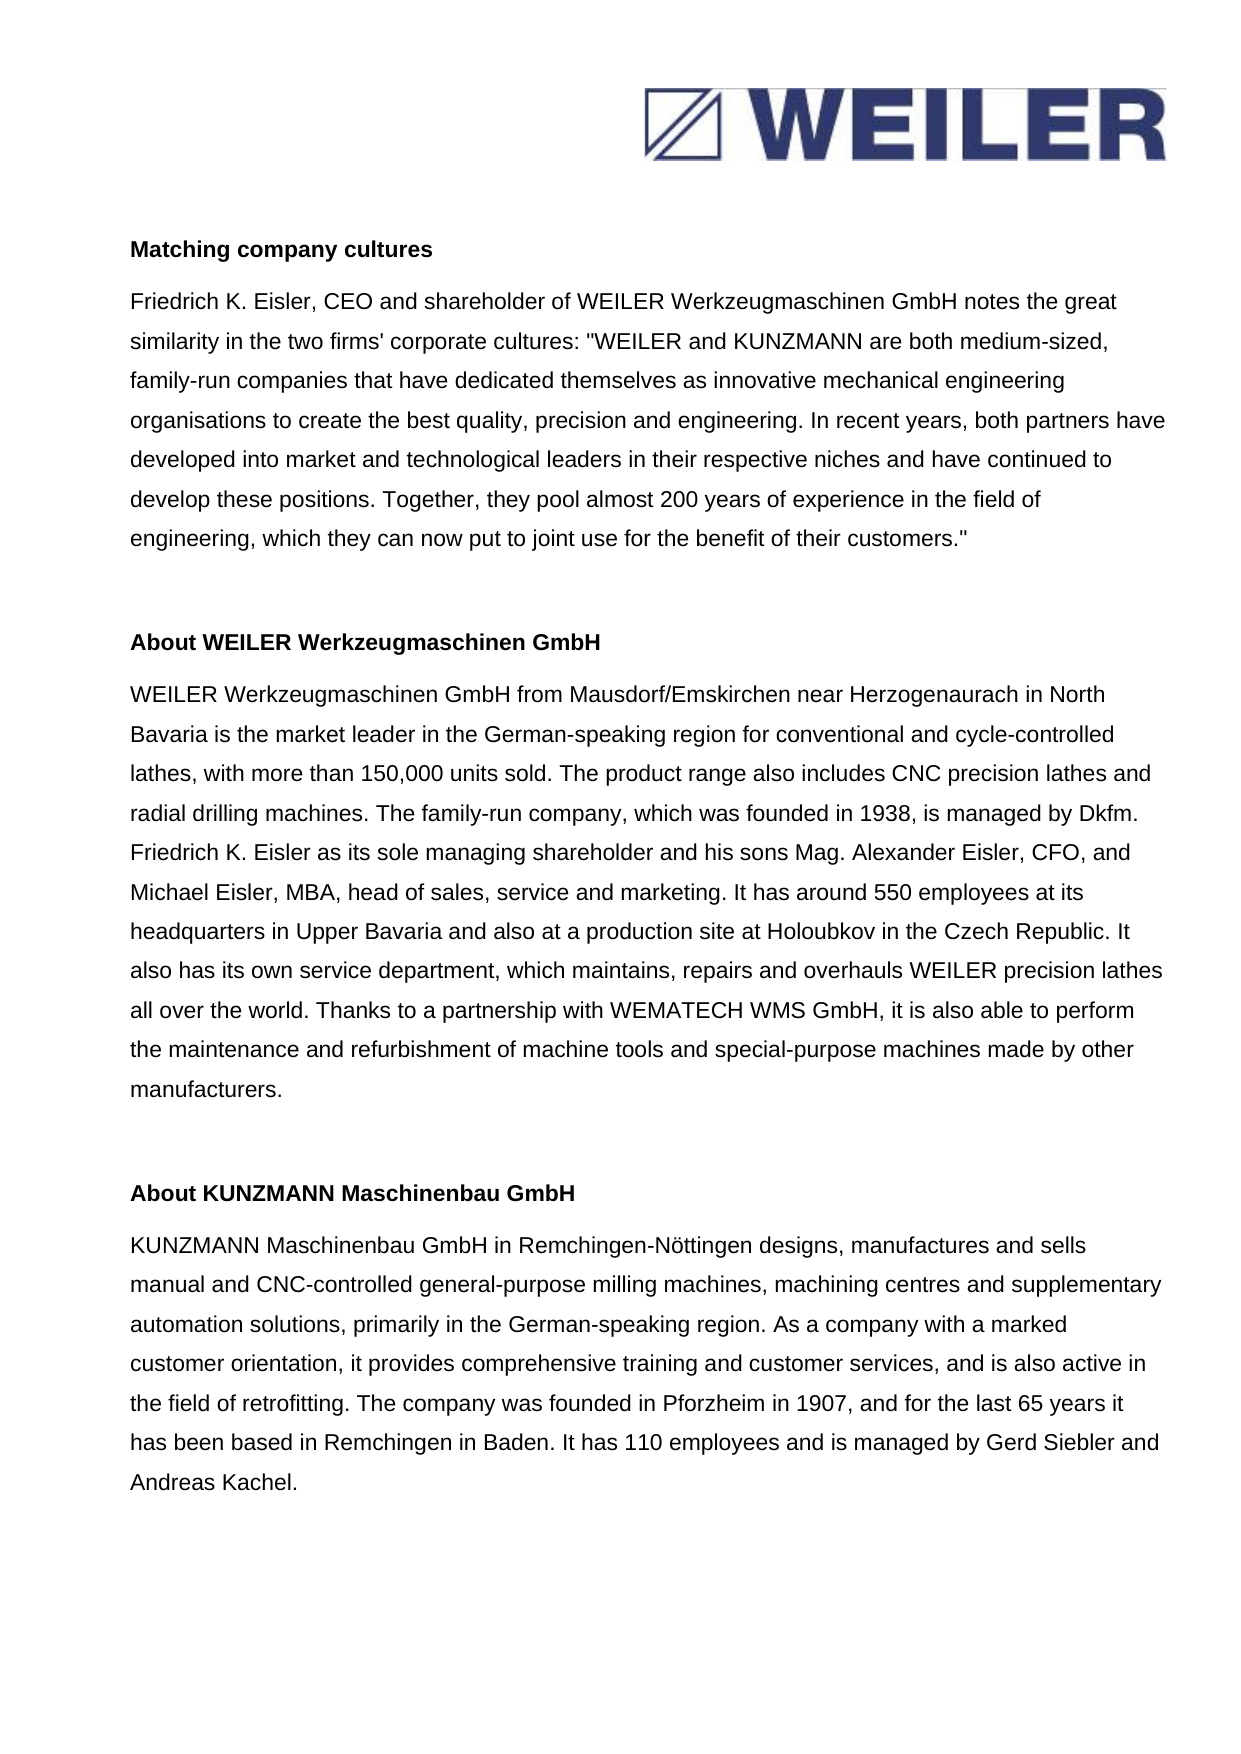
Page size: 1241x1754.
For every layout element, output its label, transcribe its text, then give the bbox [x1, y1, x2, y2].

text About WEILER Werkzeugmaschinen GmbH [130, 629, 1167, 655]
text WEILER Werkzeugmaschinen GmbH from Mausdorf/Emskirchen near Herzogenaurach in North Bavaria is the market leader in the German-speaking region for conventional and cycle-controlled lathes, with more than 150,000 units sold. The product range also includes CNC precision lathes and radial drilling machines. The family-run company, which was founded in 1938, is managed by Dkfm. Friedrich K. Eisler as its sole managing shareholder and his sons Mag. Alexander Eisler, CFO, and Michael Eisler, MBA, head of sales, service and marketing. It has around 550 employees at its headquarters in Upper Bavaria and also at a production site at Holoubkov in the Czech Republic. It also has its own service department, which maintains, repairs and overhauls WEILER precision lathes all over the world. Thanks to a partnership with WEMATECH WMS GmbH, it is also able to perform the maintenance and refurbishment of machine tools and special-purpose machines made by other manufacturers. [130, 681, 1167, 1102]
text Friedrich K. Eisler, CEO and shareholder of WEILER Werkzeugmaschinen GmbH notes the great similarity in the two firms' corporate cultures: "WEILER and KUNZMANN are both medium-sized, family-run companies that have dedicated themselves as innovative mechanical engineering organisations to create the best quality, precision and engineering. In recent years, both partners have developed into market and technological leaders in their respective niches and have continued to develop these positions. Together, they pool almost 200 years of experience in the field of engineering, which they can now put to joint use for the benefit of their customers." [130, 288, 1167, 551]
text About KUNZMANN Maschinenbau GmbH [130, 1180, 1167, 1206]
picture [644, 88, 1167, 161]
text KUNZMANN Maschinenbau GmbH in Remchingen-Nöttingen designs, manufactures and sells manual and CNC-controlled general-purpose milling machines, machining centres and supplementary automation solutions, primarily in the German-speaking region. As a company with a marked customer orientation, it provides comprehensive training and customer services, and is also active in the field of retrofitting. The company was founded in Pforzheim in 1907, and for the last 65 years it has been based in Remchingen in Baden. It has 110 employees and is managed by Gerd Siebler and Andreas Kachel. [130, 1232, 1167, 1495]
text Matching company cultures [130, 236, 1167, 263]
